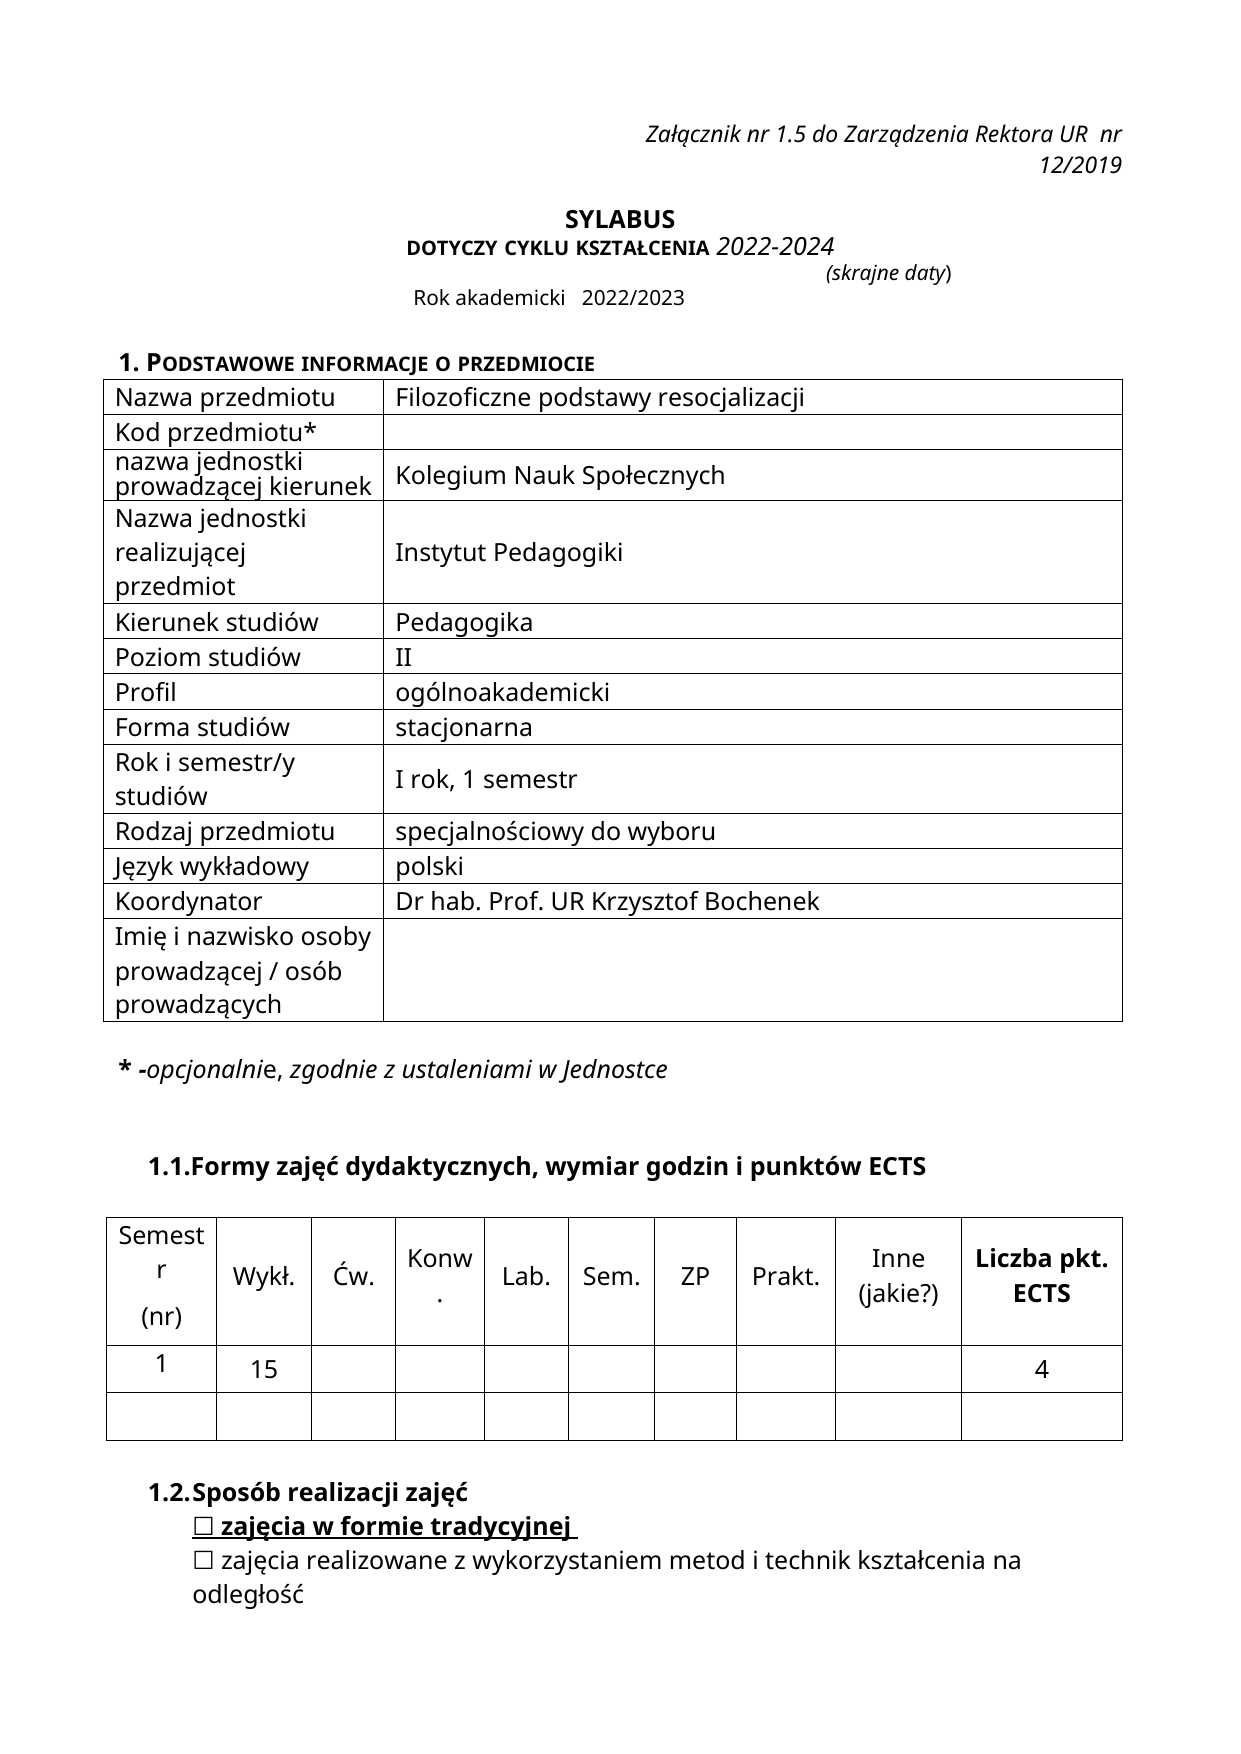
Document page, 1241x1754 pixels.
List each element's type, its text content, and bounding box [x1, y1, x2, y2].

table_header Inne (jakie?) [836, 1218, 961, 1345]
table_cell [396, 1346, 484, 1392]
table_cell [384, 919, 1122, 1021]
table_cell [569, 1346, 654, 1392]
table_cell Koordynator [104, 884, 383, 918]
text 1.1.Formy zajęć dydaktycznych, wymiar godzin i punktów ECTS [148, 1149, 1122, 1183]
table_cell [836, 1346, 961, 1392]
table_cell Kolegium Nauk Społecznych [384, 450, 1122, 500]
table_cell [569, 1393, 654, 1439]
table_header Prakt. [737, 1218, 835, 1345]
table_cell Kierunek studiów [104, 604, 383, 638]
table_cell [396, 1393, 484, 1439]
table_cell polski [384, 849, 1122, 883]
table_cell Język wykładowy [104, 849, 383, 883]
table_header Konw. [396, 1218, 484, 1345]
table_cell Rodzaj przedmiotu [104, 814, 383, 848]
table_cell 4 [962, 1346, 1122, 1392]
table_cell Dr hab. Prof. UR Krzysztof Bochenek [384, 884, 1122, 918]
text dotyczy cyklu kształcenia 2022-2024 [118, 236, 1122, 261]
table_cell [384, 415, 1122, 449]
table_cell [836, 1393, 961, 1439]
table_cell Kod przedmiotu* [104, 415, 383, 449]
table_cell Pedagogika [384, 604, 1122, 638]
text Rok akademicki 2022/2023 [118, 286, 1122, 311]
table_header Ćw. [312, 1218, 395, 1345]
table_cell Nazwa jednostki realizującej przedmiot [104, 501, 383, 603]
table_cell specjalnościowy do wyboru [384, 814, 1122, 848]
table_header Nazwa przedmiotu [104, 380, 383, 414]
table_cell Imię i nazwisko osoby prowadzącej / osób prowadzących [104, 919, 383, 1021]
table_cell II [384, 639, 1122, 673]
table_cell [217, 1393, 311, 1439]
text ☐ zajęcia realizowane z wykorzystaniem metod i technik kształcenia na odległość [192, 1543, 1122, 1611]
table_cell Poziom studiów [104, 639, 383, 673]
table_cell 1 [107, 1346, 216, 1392]
text ☐ zajęcia w formie tradycyjnej [192, 1509, 1122, 1543]
table_cell [485, 1393, 568, 1439]
table_cell 15 [217, 1346, 311, 1392]
table_cell [655, 1346, 736, 1392]
table_cell Forma studiów [104, 710, 383, 743]
text Załącznik nr 1.5 do Zarządzenia Rektora UR nr 12/2019 [118, 118, 1122, 181]
table_cell Rok i semestr/y studiów [104, 745, 383, 813]
table_cell [737, 1346, 835, 1392]
table_cell [312, 1346, 395, 1392]
table_header Sem. [569, 1218, 654, 1345]
table_header Liczba pkt. ECTS [962, 1218, 1122, 1345]
table_cell [485, 1346, 568, 1392]
table_header Wykł. [217, 1218, 311, 1345]
text (skrajne daty) [118, 261, 1122, 286]
table_cell [312, 1393, 395, 1439]
table_cell Profil [104, 674, 383, 708]
text * -opcjonalnie, zgodnie z ustaleniami w Jednostce [118, 1051, 1122, 1086]
table_cell ogólnoakademicki [384, 674, 1122, 708]
table_header Semestr (nr) [107, 1218, 216, 1345]
table_cell stacjonarna [384, 710, 1122, 743]
table_cell [655, 1393, 736, 1439]
table_header Filozoficzne podstawy resocjalizacji [384, 380, 1122, 414]
table_cell I rok, 1 semestr [384, 745, 1122, 813]
table_cell nazwa jednostki prowadzącej kierunek [104, 450, 383, 500]
table_cell [962, 1393, 1122, 1439]
table_cell [737, 1393, 835, 1439]
table_cell [107, 1393, 216, 1439]
text SYLABUS [118, 201, 1122, 236]
table_cell Instytut Pedagogiki [384, 501, 1122, 603]
table_header ZP [655, 1218, 736, 1345]
text 1. Podstawowe informacje o przedmiocie [118, 344, 1122, 379]
text 1.2. Sposób realizacji zajęć [148, 1474, 1122, 1509]
table_header Lab. [485, 1218, 568, 1345]
